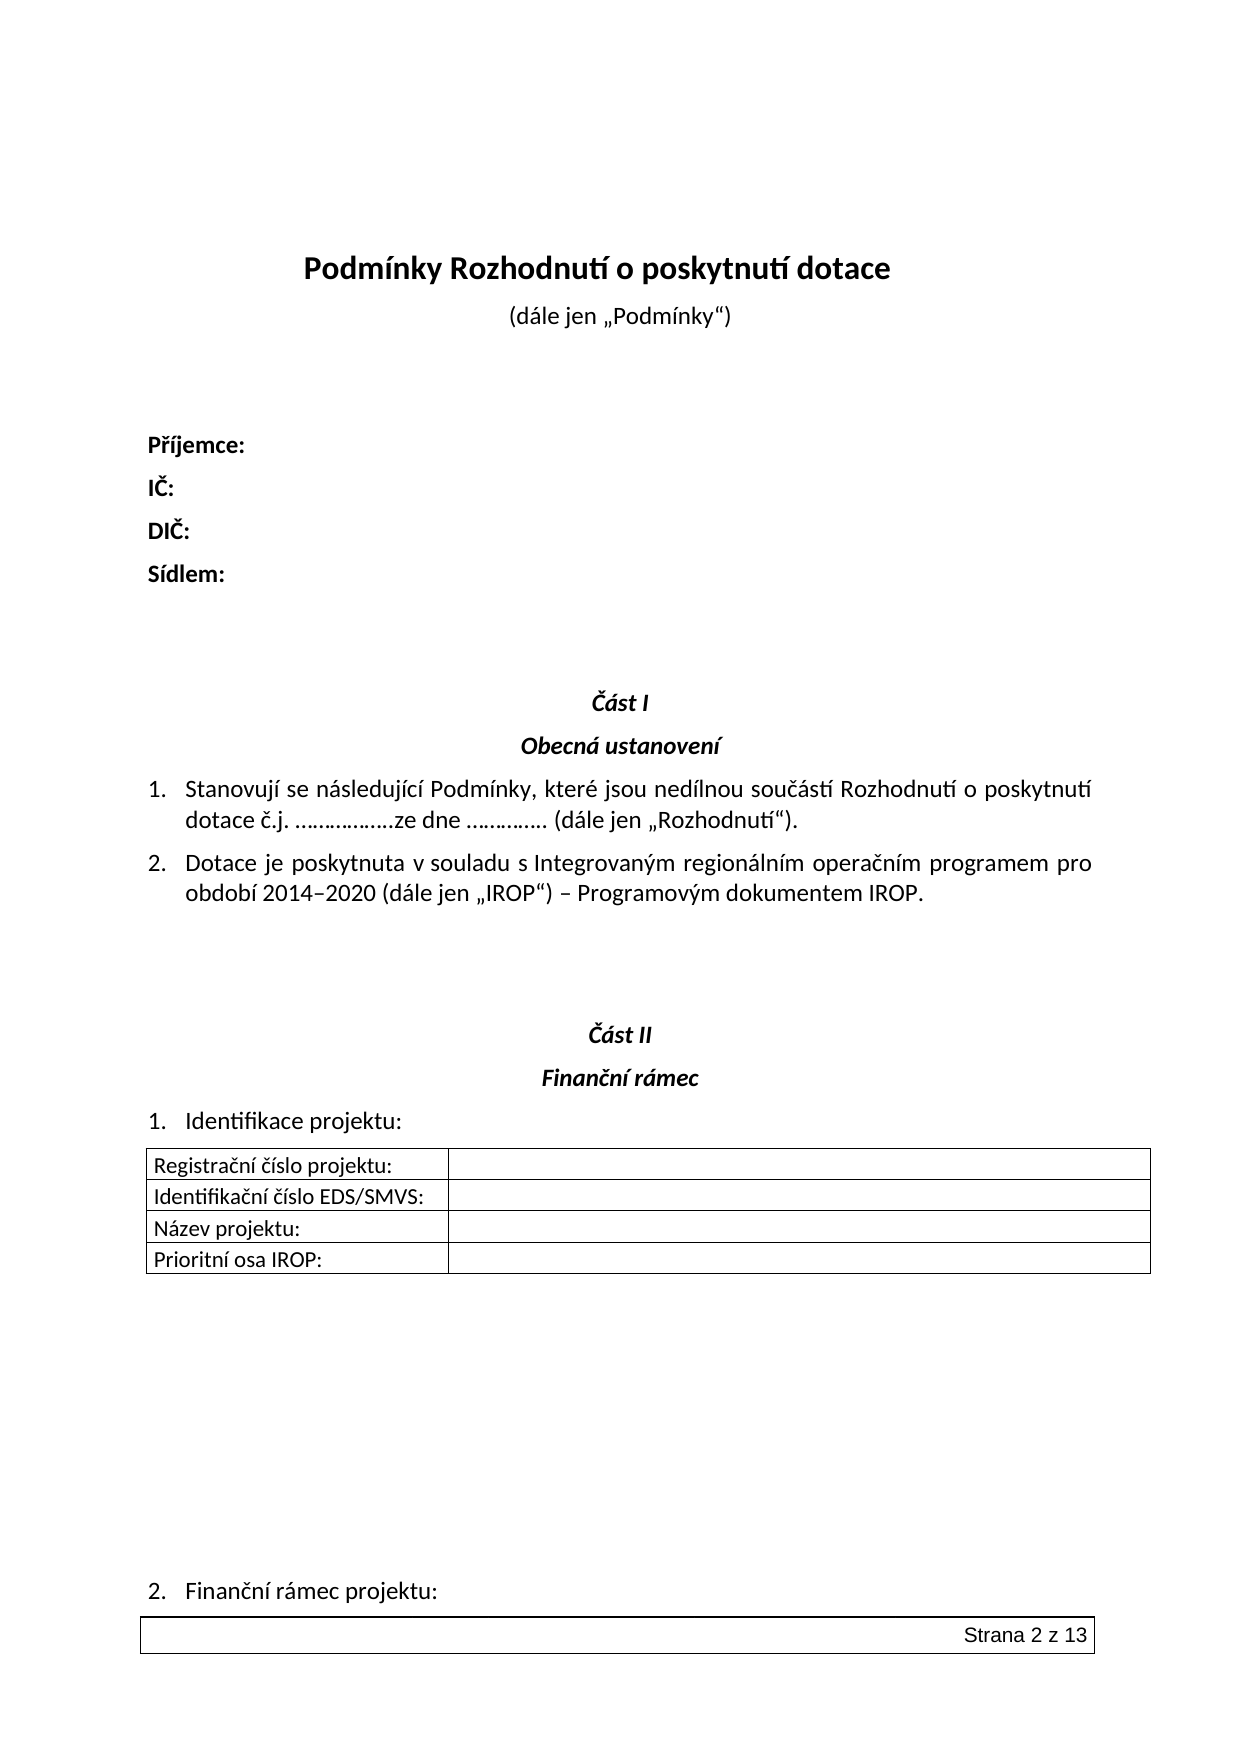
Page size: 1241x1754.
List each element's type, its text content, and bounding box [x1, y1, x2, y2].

table_cell [449, 1180, 1150, 1210]
table_cell Identifikační číslo EDS/SMVS: [147, 1180, 448, 1210]
text (dále jen „Podmínky“) [148, 300, 1092, 331]
list Dotace je poskytnuta v souladu s Integrovaným regionálním operačním programem pro období 2014–2020 (dále jen „IROP“) – Programovým dokumentem IROP. [148, 847, 1092, 908]
list Finanční rámec projektu: [148, 1575, 1074, 1606]
text Finanční rámec [148, 1062, 1092, 1092]
table_header Registrační číslo projektu: [147, 1149, 448, 1179]
table_cell [449, 1243, 1150, 1273]
subtitle Část II [148, 1019, 1092, 1049]
text DIČ: [148, 515, 1092, 546]
text Sídlem: [148, 558, 1092, 589]
table_cell Název projektu: [147, 1211, 448, 1242]
text Podmínky Rozhodnutí o poskytnutí dotace [110, 247, 1092, 288]
text Příjemce: [148, 429, 1092, 460]
subtitle Část I [148, 687, 1092, 718]
list Identifikace projektu: [148, 1105, 1092, 1135]
table_cell [449, 1211, 1150, 1242]
subtitle Obecná ustanovení [148, 730, 1092, 761]
list Stanovují se následující Podmínky, které jsou nedílnou součástí Rozhodnutí o poskytnutí dotace č.j. ……………..ze dne ………….. (dále jen „Rozhodnutí“). [148, 773, 1092, 834]
text IČ: [148, 472, 1092, 503]
table_header [449, 1149, 1150, 1179]
table_cell Prioritní osa IROP: [147, 1243, 448, 1273]
